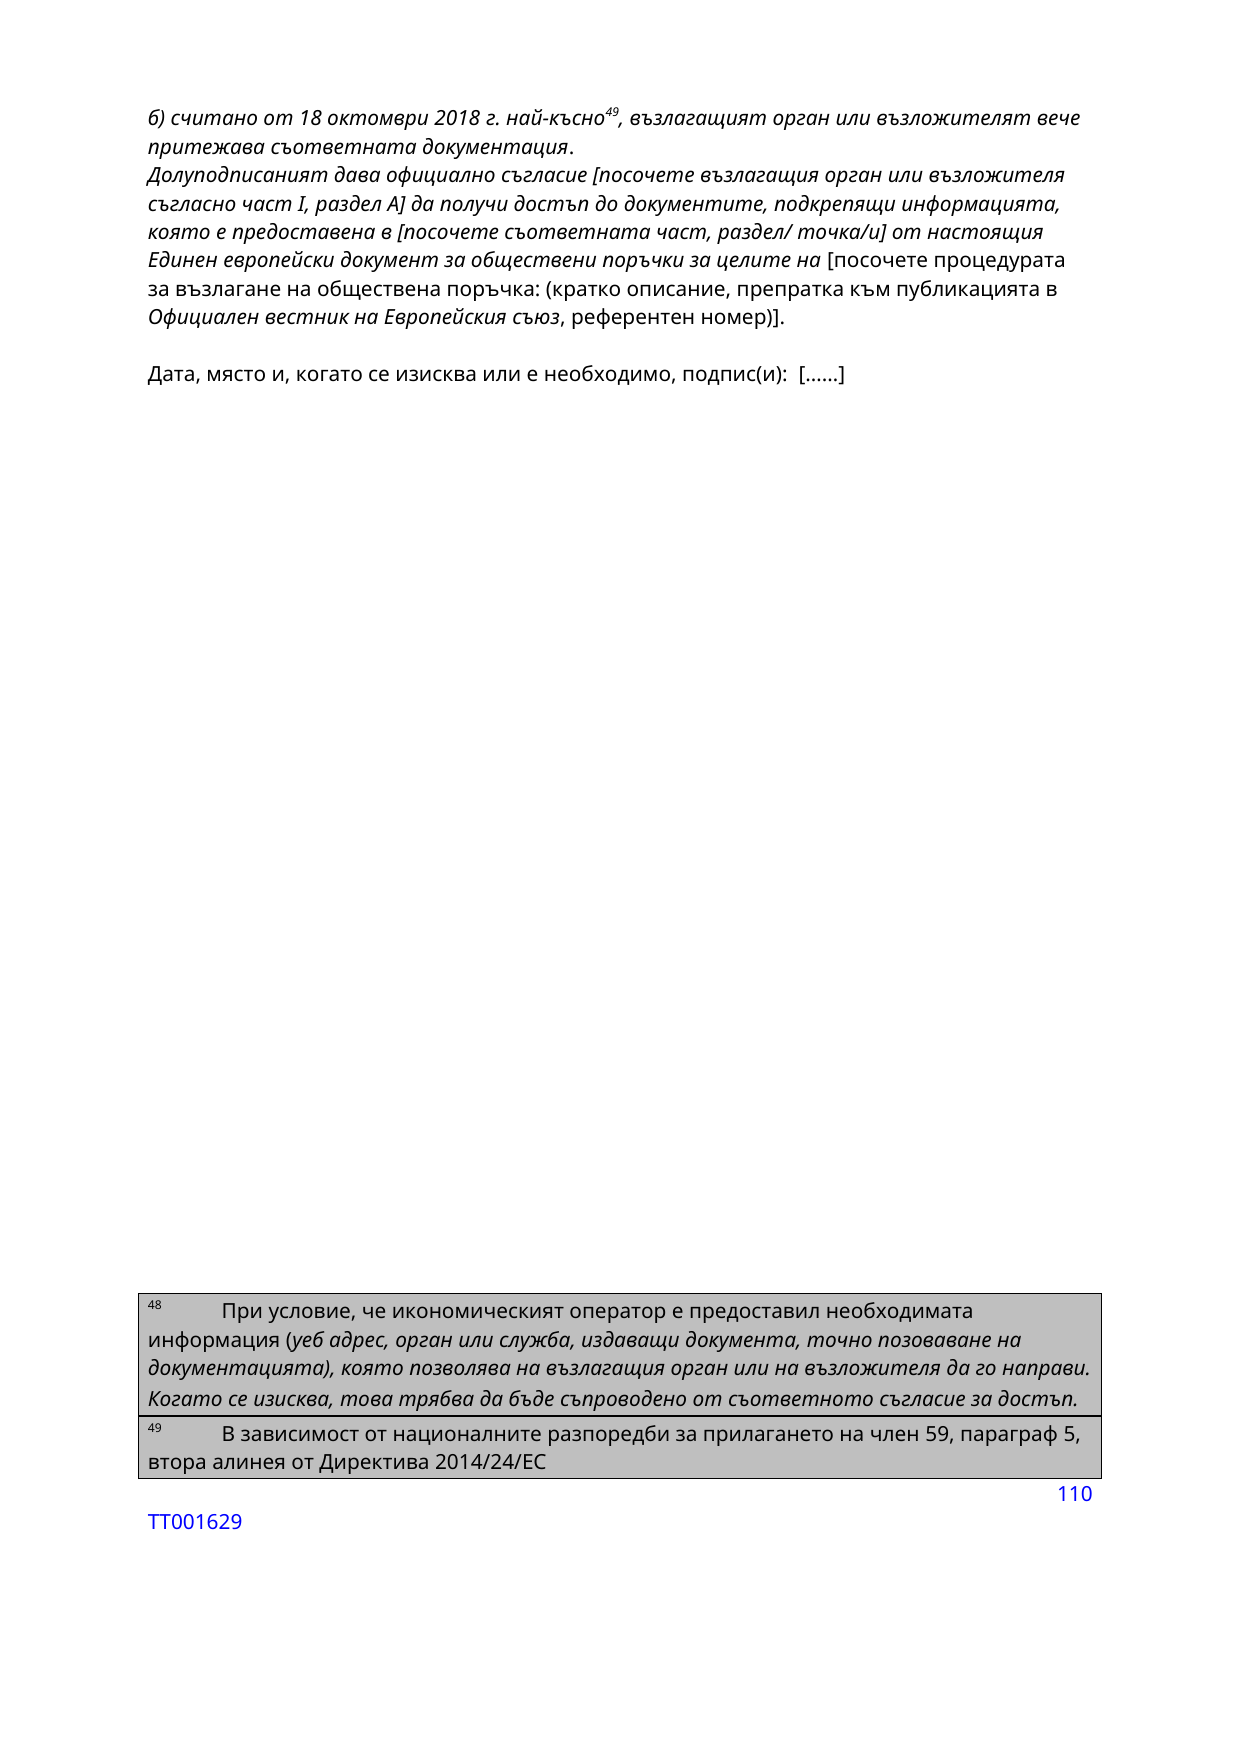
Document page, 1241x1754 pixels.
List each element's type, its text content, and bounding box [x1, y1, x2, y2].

text Долуподписаният дава официално съгласие [посочете възлагащия орган или възложителя съгласно част I, раздел A] да получи достъп до документите, подкрепящи информацията, която е предоставена в [посочете съответната част, раздел/ точка/и] от настоящия Единен европейски документ за обществени поръчки за целите на [посочете процедурата за възлагане на обществена поръчка: (кратко описание, препратка към публикацията в Официален вестник на Европейския съюз, референтен номер)]. [148, 160, 1092, 331]
text Дата, място и, когато се изисква или е необходимо, подпис(и): [……] [148, 359, 1092, 388]
text б) считано от 18 октомври 2018 г. най-късно, възлагащият орган или възложителят вече притежава съответната документация. [148, 103, 1092, 160]
